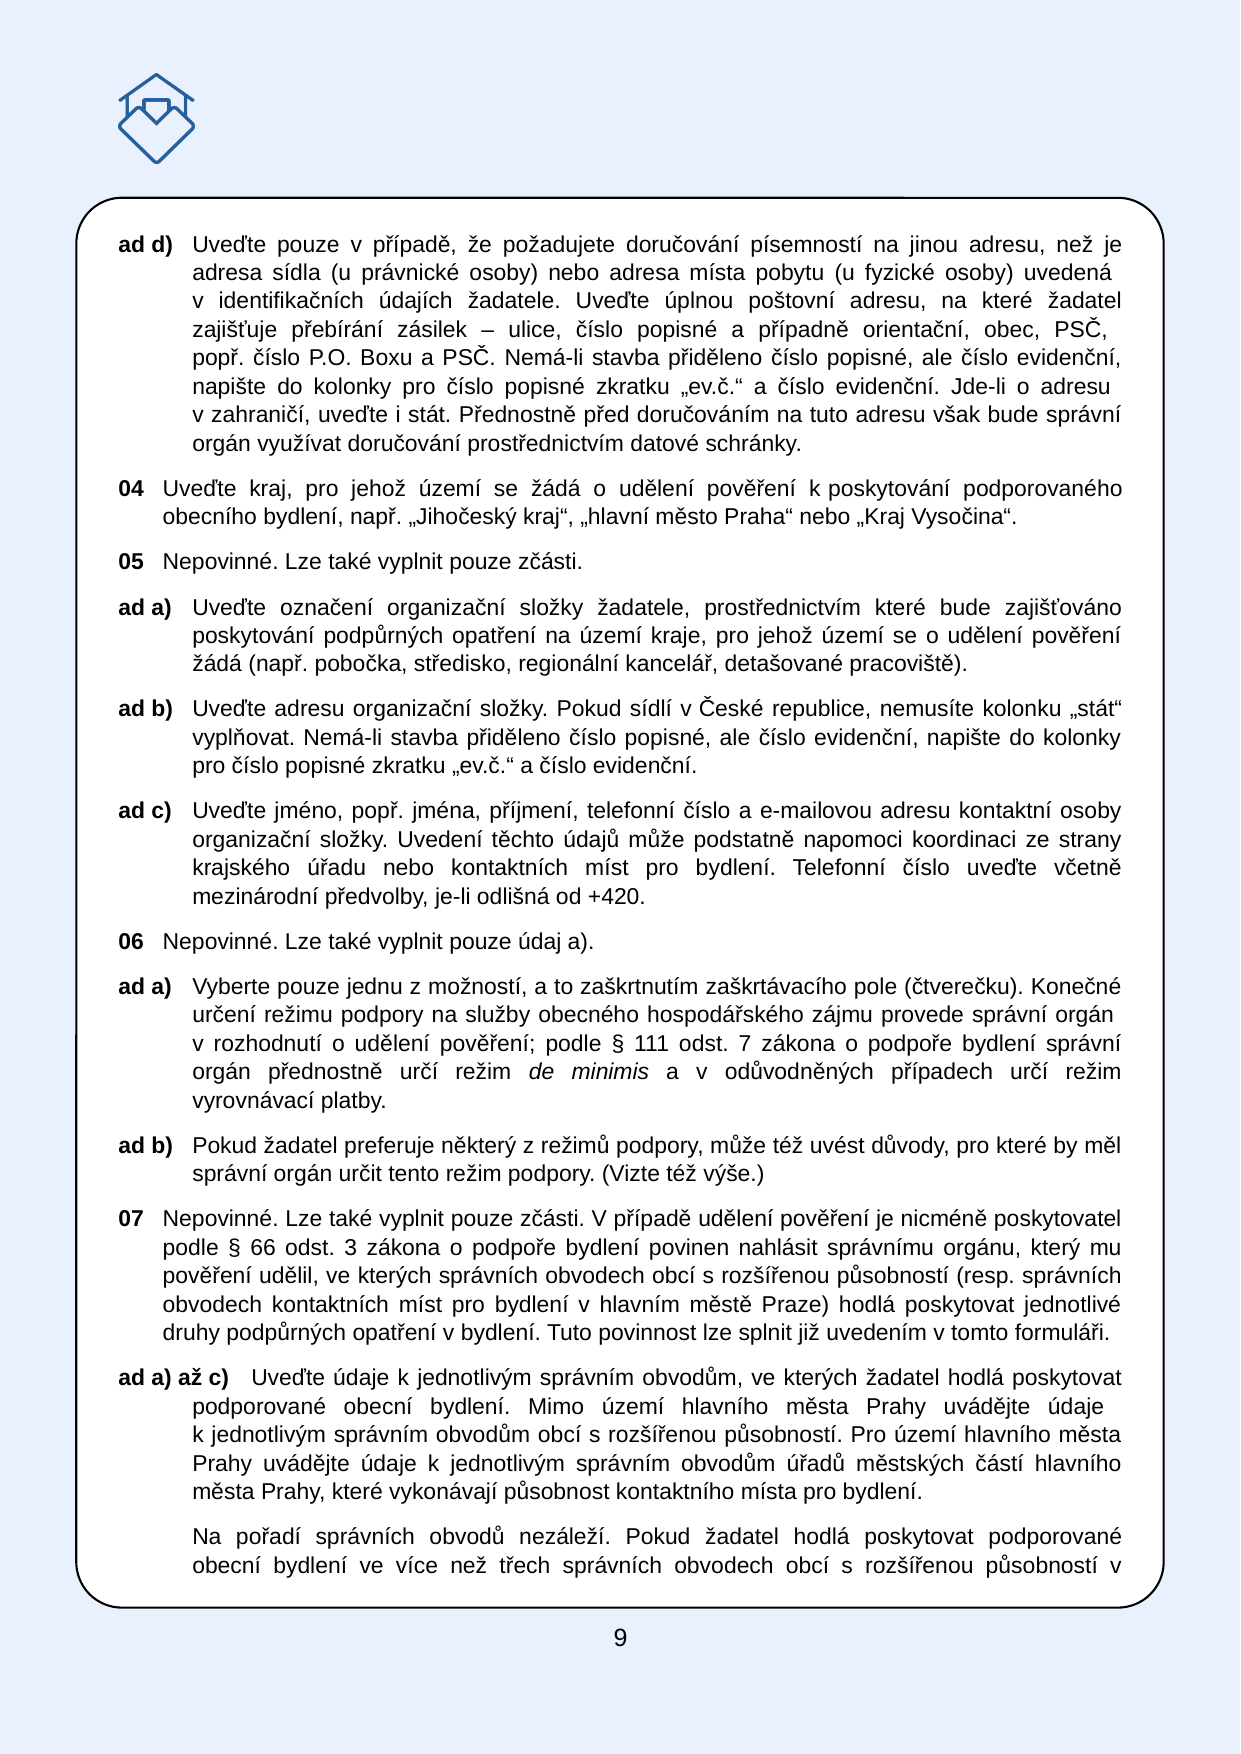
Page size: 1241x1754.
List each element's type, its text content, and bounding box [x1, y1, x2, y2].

text 07 Nepovinné. Lze také vyplnit pouze zčásti. V případě udělení pověření je nicméně poskytovatel podle § 66 odst. 3 zákona o podpoře bydlení povinen nahlásit správnímu orgánu, který mu pověření udělil, ve kterých správních obvodech obcí s rozšířenou působností (resp. správních obvodech kontaktních míst pro bydlení v hlavním městě Praze) hodlá poskytovat jednotlivé druhy podpůrných opatření v bydlení. Tuto povinnost lze splnit již uvedením v tomto formuláři. [118, 1205, 1122, 1346]
text ad b) Uveďte adresu organizační složky. Pokud sídlí v České republice, nemusíte kolonku „stát“ vyplňovat. Nemá-li stavba přiděleno číslo popisné, ale číslo evidenční, napište do kolonky pro číslo popisné zkratku „ev.č.“ a číslo evidenční. [118, 695, 1122, 779]
text ad a) Vyberte pouze jednu z možností, a to zaškrtnutím zaškrtávacího pole (čtverečku). Konečné určení režimu podpory na služby obecného hospodářského zájmu provede správní orgán v rozhodnutí o udělení pověření; podle § 111 odst. 7 zákona o podpoře bydlení správní orgán přednostně určí režim de minimis a v odůvodněných případech určí režim vyrovnávací platby. [118, 973, 1122, 1113]
text ad b) Pokud žadatel preferuje některý z režimů podpory, může též uvést důvody, pro které by měl správní orgán určit tento režim podpory. (Vizte též výše.) [118, 1132, 1122, 1187]
text 05 Nepovinné. Lze také vyplnit pouze zčásti. [118, 548, 1122, 575]
text ad a) Uveďte označení organizační složky žadatele, prostřednictvím které bude zajišťováno poskytování podpůrných opatření na území kraje, pro jehož území se o udělení pověření žádá (např. pobočka, středisko, regionální kancelář, detašované pracoviště). [118, 593, 1122, 677]
text 06 Nepovinné. Lze také vyplnit pouze údaj a). [118, 928, 1122, 954]
text ad a) až c) Uveďte údaje k jednotlivým správním obvodům, ve kterých žadatel hodlá poskytovat podporované obecní bydlení. Mimo území hlavního města Prahy uvádějte údaje k jednotlivým správním obvodům obcí s rozšířenou působností. Pro území hlavního města Prahy uvádějte údaje k jednotlivým správním obvodům úřadů městských částí hlavního města Prahy, které vykonávají působnost kontaktního místa pro bydlení. [118, 1364, 1122, 1504]
text ad d) Uveďte pouze v případě, že požadujete doručování písemností na jinou adresu, než je adresa sídla (u právnické osoby) nebo adresa místa pobytu (u fyzické osoby) uvedená v identifikačních údajích žadatele. Uveďte úplnou poštovní adresu, na které žadatel zajišťuje přebírání zásilek – ulice, číslo popisné a případně orientační, obec, PSČ, popř. číslo P.O. Boxu a PSČ. Nemá-li stavba přiděleno číslo popisné, ale číslo evidenční, napište do kolonky pro číslo popisné zkratku „ev.č.“ a číslo evidenční. Jde-li o adresu v zahraničí, uveďte i stát. Přednostně před doručováním na tuto adresu však bude správní orgán využívat doručování prostřednictvím datové schránky. [118, 231, 1122, 456]
text ad c) Uveďte jméno, popř. jména, příjmení, telefonní číslo a e-mailovou adresu kontaktní osoby organizační složky. Uvedení těchto údajů může podstatně napomoci koordinaci ze strany krajského úřadu nebo kontaktních míst pro bydlení. Telefonní číslo uveďte včetně mezinárodní předvolby, je-li odlišná od +420. [118, 797, 1122, 909]
text 04 Uveďte kraj, pro jehož území se žádá o udělení pověření k poskytování podporovaného obecního bydlení, např. „Jihočeský kraj“, „hlavní město Praha“ nebo „Kraj Vysočina“. [118, 475, 1122, 529]
picture [118, 73, 195, 164]
